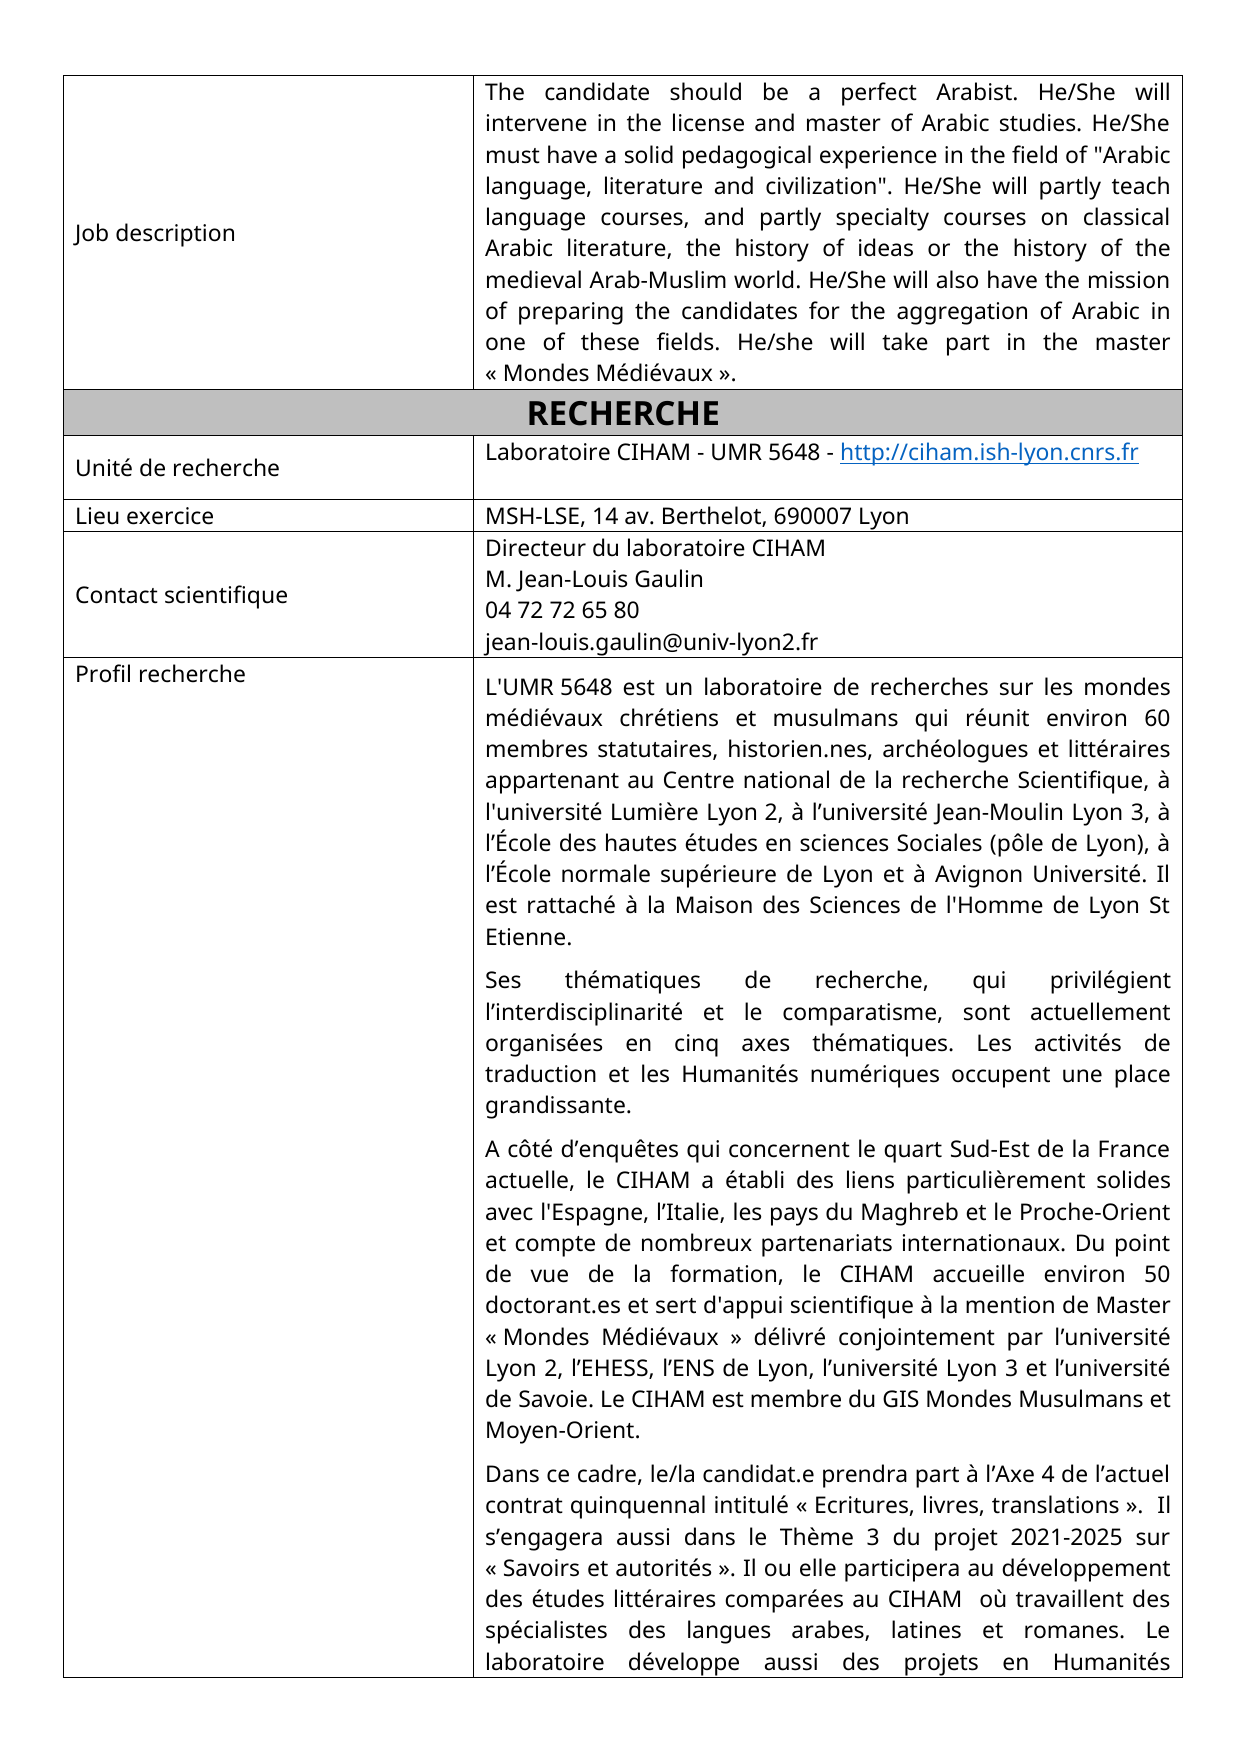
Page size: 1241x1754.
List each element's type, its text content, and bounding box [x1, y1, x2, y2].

table_cell The candidate should be a perfect Arabist. He/She will intervene in the license and master of Arabic studies. He/She must have a solid pedagogical experience in the field of "Arabic language, literature and civilization". He/She will partly teach language courses, and partly specialty courses on classical Arabic literature, the history of ideas or the history of the medieval Arab-Muslim world. He/She will also have the mission of preparing the candidates for the aggregation of Arabic in one of these fields. He/she will take part in the master « Mondes Médiévaux ». [474, 76, 1182, 388]
table_cell Unité de recherche [64, 436, 473, 498]
table_cell Lieu exercice [64, 500, 473, 531]
table_cell Profil recherche [64, 658, 473, 1677]
table_cell Contact scientifique [64, 532, 473, 657]
table_cell Directeur du laboratoire CIHAM M. Jean-Louis Gaulin 04 72 72 65 80 jean-louis.gaulin@univ-lyon2.fr [474, 532, 1182, 657]
table_cell Job description [64, 76, 473, 388]
table_cell MSH-LSE, 14 av. Berthelot, 690007 Lyon [474, 500, 1182, 531]
table_cell Laboratoire CIHAM - UMR 5648 - http://ciham.ish-lyon.cnrs.fr [474, 436, 1182, 498]
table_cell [474, 658, 1182, 1677]
table_cell RECHERCHE [64, 390, 1182, 435]
